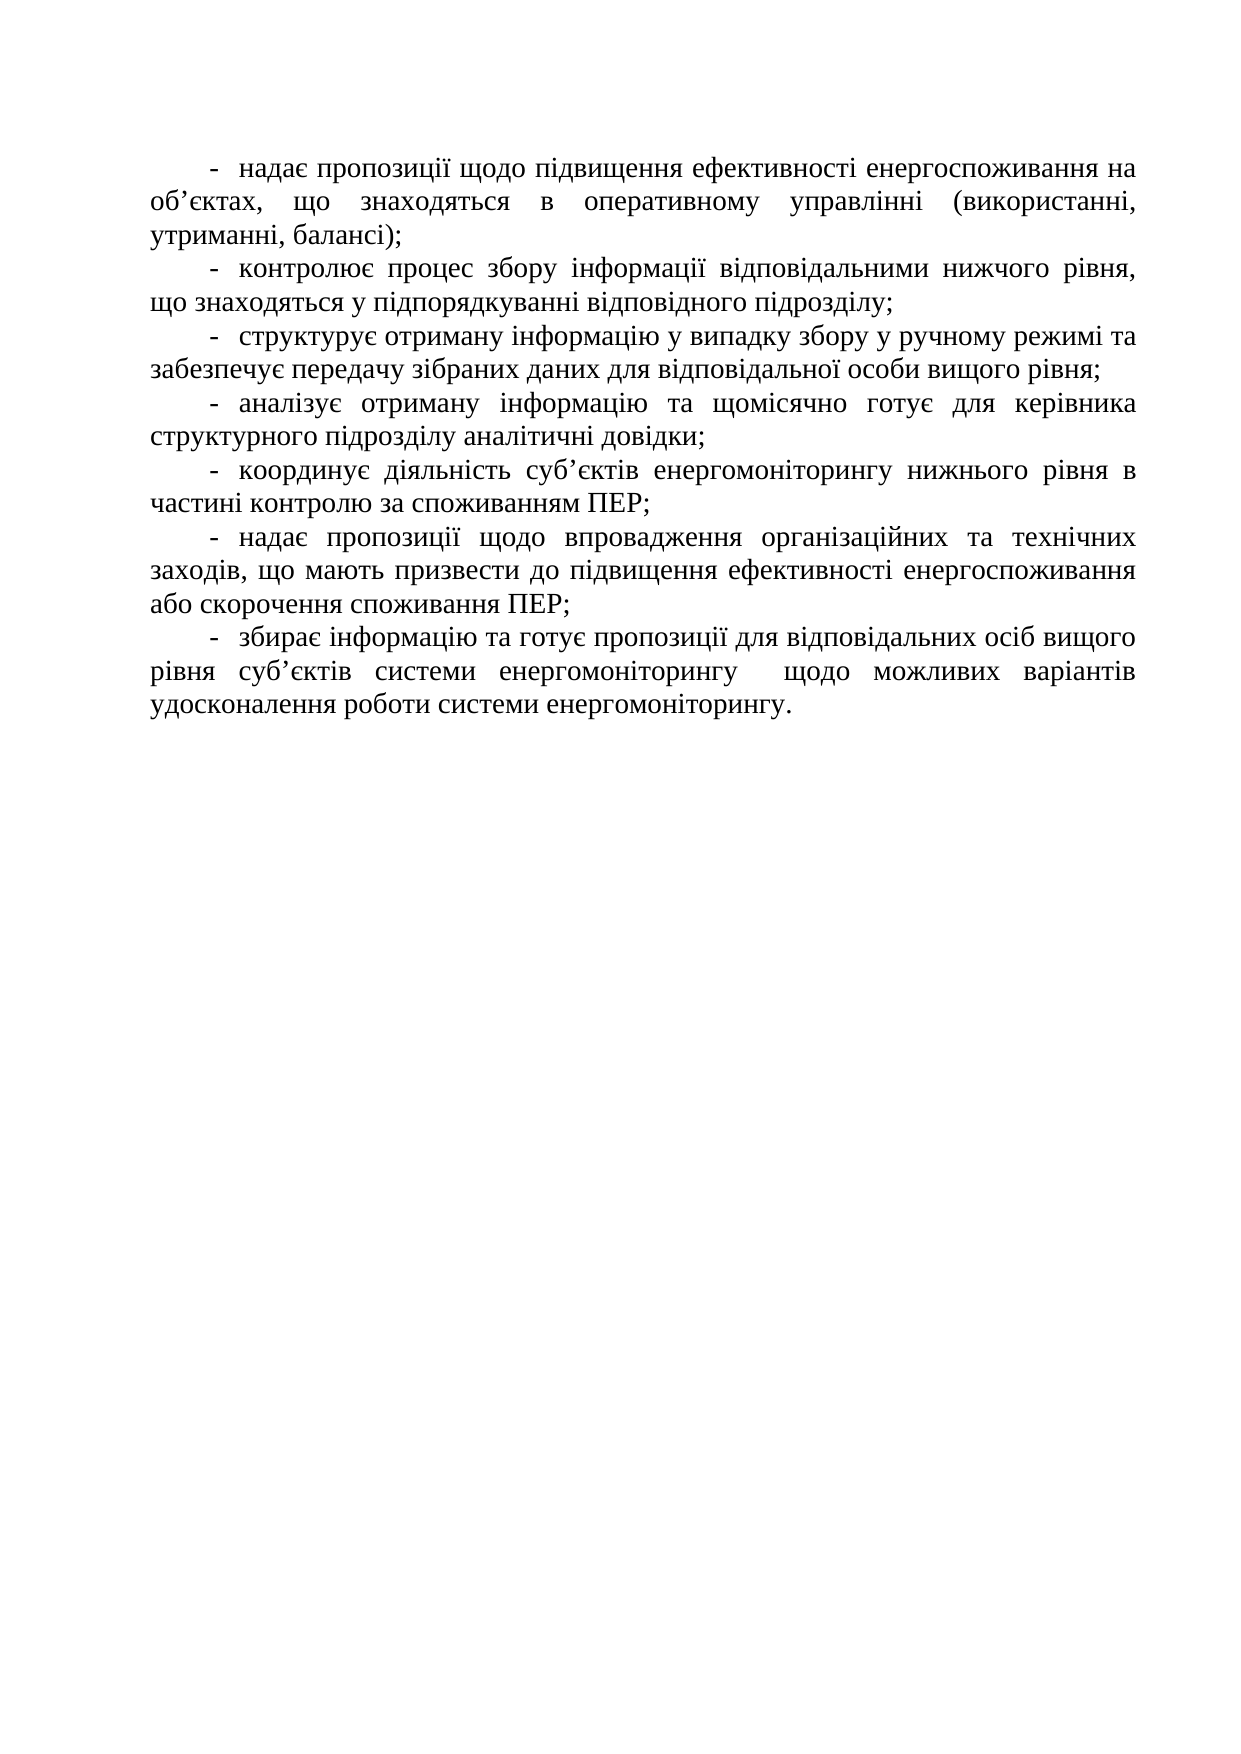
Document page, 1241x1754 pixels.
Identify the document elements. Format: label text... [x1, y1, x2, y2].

list контролює процес збору інформації відповідальними нижчого рівня, що знаходяться у підпорядкуванні відповідного підрозділу; [150, 251, 1137, 318]
list надає пропозиції щодо впровадження організаційних та технічних заходів, що мають призвести до підвищення ефективності енергоспоживання або скорочення споживання ПЕР; [150, 519, 1137, 619]
list надає пропозиції щодо підвищення ефективності енергоспоживання на об’єктах, що знаходяться в оперативному управлінні (використанні, утриманні, балансі); [150, 150, 1137, 251]
list аналізує отриману інформацію та щомісячно готує для керівника структурного підрозділу аналітичні довідки; [150, 385, 1137, 452]
list структурує отриману інформацію у випадку збору у ручному режимі та забезпечує передачу зібраних даних для відповідальної особи вищого рівня; [150, 318, 1137, 385]
list збирає інформацію та готує пропозиції для відповідальних осіб вищого рівня суб’єктів системи енергомоніторингу щодо можливих варіантів удосконалення роботи системи енергомоніторингу. [150, 619, 1137, 720]
list координує діяльність суб’єктів енергомоніторингу нижнього рівня в частині контролю за споживанням ПЕР; [150, 452, 1137, 519]
